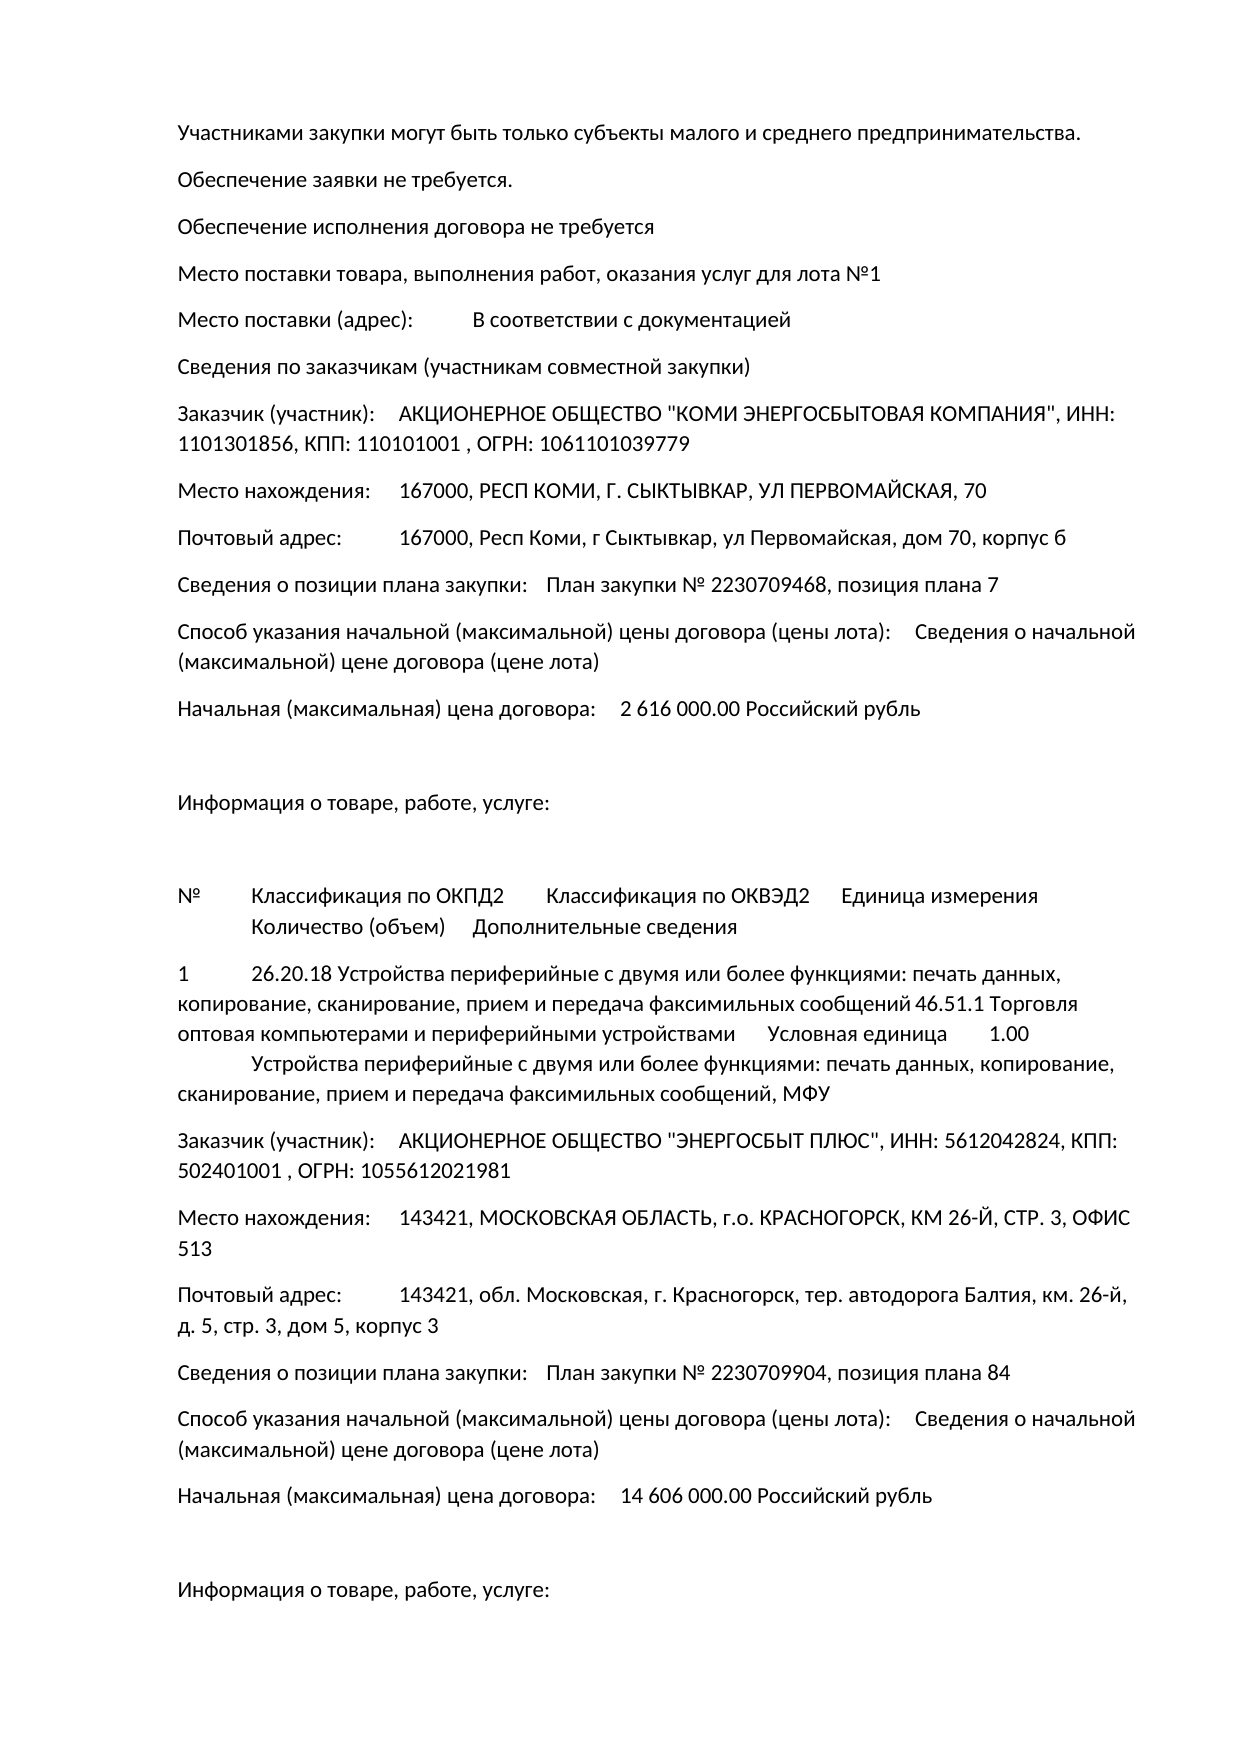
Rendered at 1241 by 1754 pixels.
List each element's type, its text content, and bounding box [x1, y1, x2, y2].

text Обеспечение заявки не требуется. [177, 165, 1152, 193]
text № Классификация по ОКПД2 Классификация по ОКВЭД2 Единица измерения Количество (объем) Дополнительные сведения [177, 882, 1152, 940]
text Место поставки (адрес): В соответствии с документацией [177, 306, 1152, 334]
text Сведения о позиции плана закупки: План закупки № 2230709468, позиция плана 7 [177, 570, 1152, 598]
text Место поставки товара, выполнения работ, оказания услуг для лота №1 [177, 259, 1152, 287]
text Информация о товаре, работе, услуге: [177, 1575, 1152, 1603]
text Заказчик (участник): АКЦИОНЕРНОЕ ОБЩЕСТВО "ЭНЕРГОСБЫТ ПЛЮС", ИНН: 5612042824, КПП: 502401001 , ОГРН: 1055612021981 [177, 1126, 1152, 1185]
text Сведения по заказчикам (участникам совместной закупки) [177, 352, 1152, 381]
text Место нахождения: 143421, МОСКОВСКАЯ ОБЛАСТЬ, г.о. КРАСНОГОРСК, КМ 26-Й, СТР. 3, ОФИС 513 [177, 1203, 1152, 1262]
text Начальная (максимальная) цена договора: 2 616 000.00 Российский рубль [177, 694, 1152, 722]
text Место нахождения: 167000, РЕСП КОМИ, Г. СЫКТЫВКАР, УЛ ПЕРВОМАЙСКАЯ, 70 [177, 476, 1152, 504]
text Почтовый адрес: 143421, обл. Московская, г. Красногорск, тер. автодорога Балтия, км. 26-й, д. 5, стр. 3, дом 5, корпус 3 [177, 1281, 1152, 1339]
text Почтовый адрес: 167000, Респ Коми, г Сыктывкар, ул Первомайская, дом 70, корпус б [177, 523, 1152, 551]
text Заказчик (участник): АКЦИОНЕРНОЕ ОБЩЕСТВО "КОМИ ЭНЕРГОСБЫТОВАЯ КОМПАНИЯ", ИНН: 1101301856, КПП: 110101001 , ОГРН: 1061101039779 [177, 399, 1152, 458]
text Сведения о позиции плана закупки: План закупки № 2230709904, позиция плана 84 [177, 1358, 1152, 1386]
text 1 26.20.18 Устройства периферийные с двумя или более функциями: печать данных, копирование, сканирование, прием и передача факсимильных сообщений 46.51.1 Торговля оптовая компьютерами и периферийными устройствами Условная единица 1.00 Устройства периферийные с двумя или более функциями: печать данных, копирование, сканирование, прием и передача факсимильных сообщений, МФУ [177, 959, 1152, 1108]
text Участниками закупки могут быть только субъекты малого и среднего предпринимательства. [177, 118, 1152, 146]
text Способ указания начальной (максимальной) цены договора (цены лота): Сведения о начальной (максимальной) цене договора (цене лота) [177, 617, 1152, 675]
text Начальная (максимальная) цена договора: 14 606 000.00 Российский рубль [177, 1482, 1152, 1510]
text Обеспечение исполнения договора не требуется [177, 212, 1152, 240]
text Информация о товаре, работе, услуге: [177, 788, 1152, 816]
text Способ указания начальной (максимальной) цены договора (цены лота): Сведения о начальной (максимальной) цене договора (цене лота) [177, 1404, 1152, 1463]
